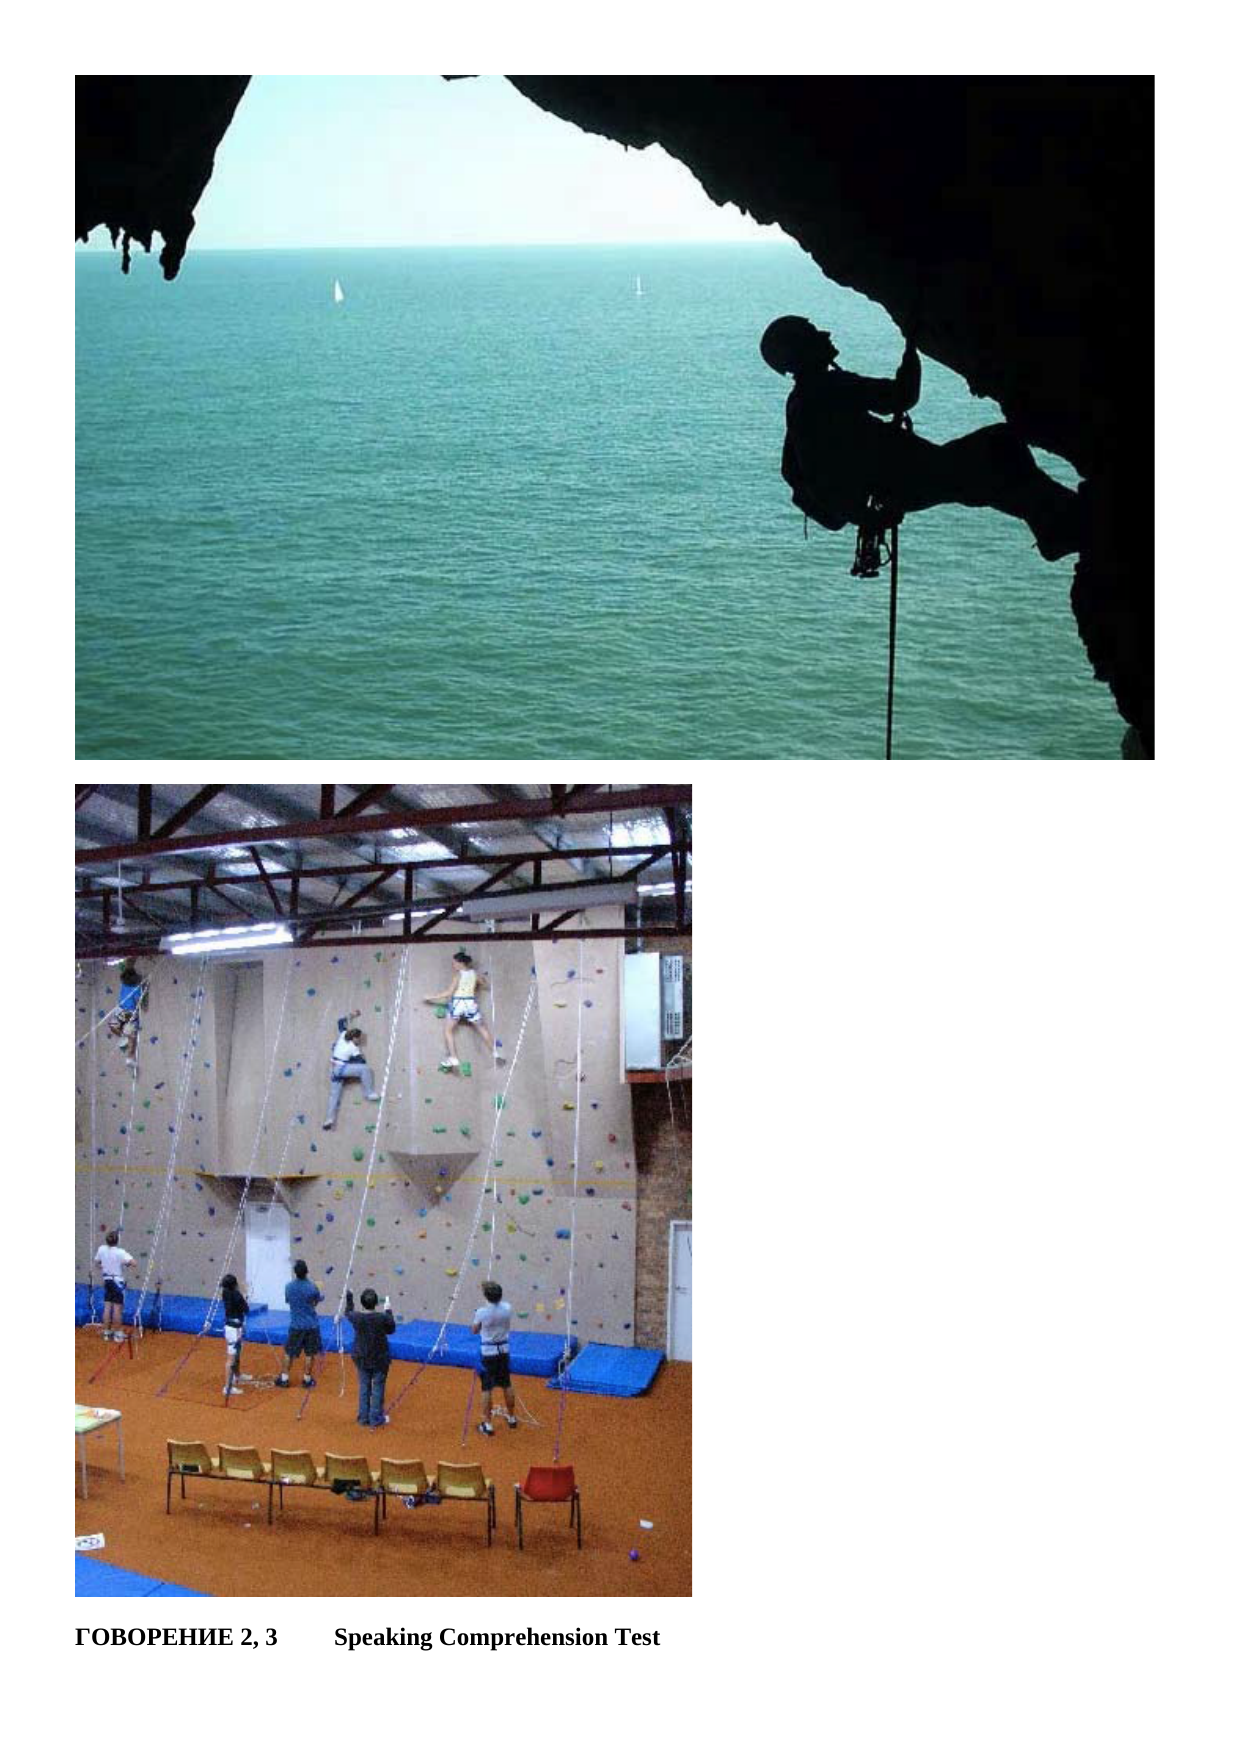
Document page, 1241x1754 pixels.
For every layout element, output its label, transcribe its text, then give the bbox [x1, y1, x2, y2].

text ГОВОРЕНИЕ 2, 3 Speaking Comprehension Test [75, 1622, 1165, 1651]
